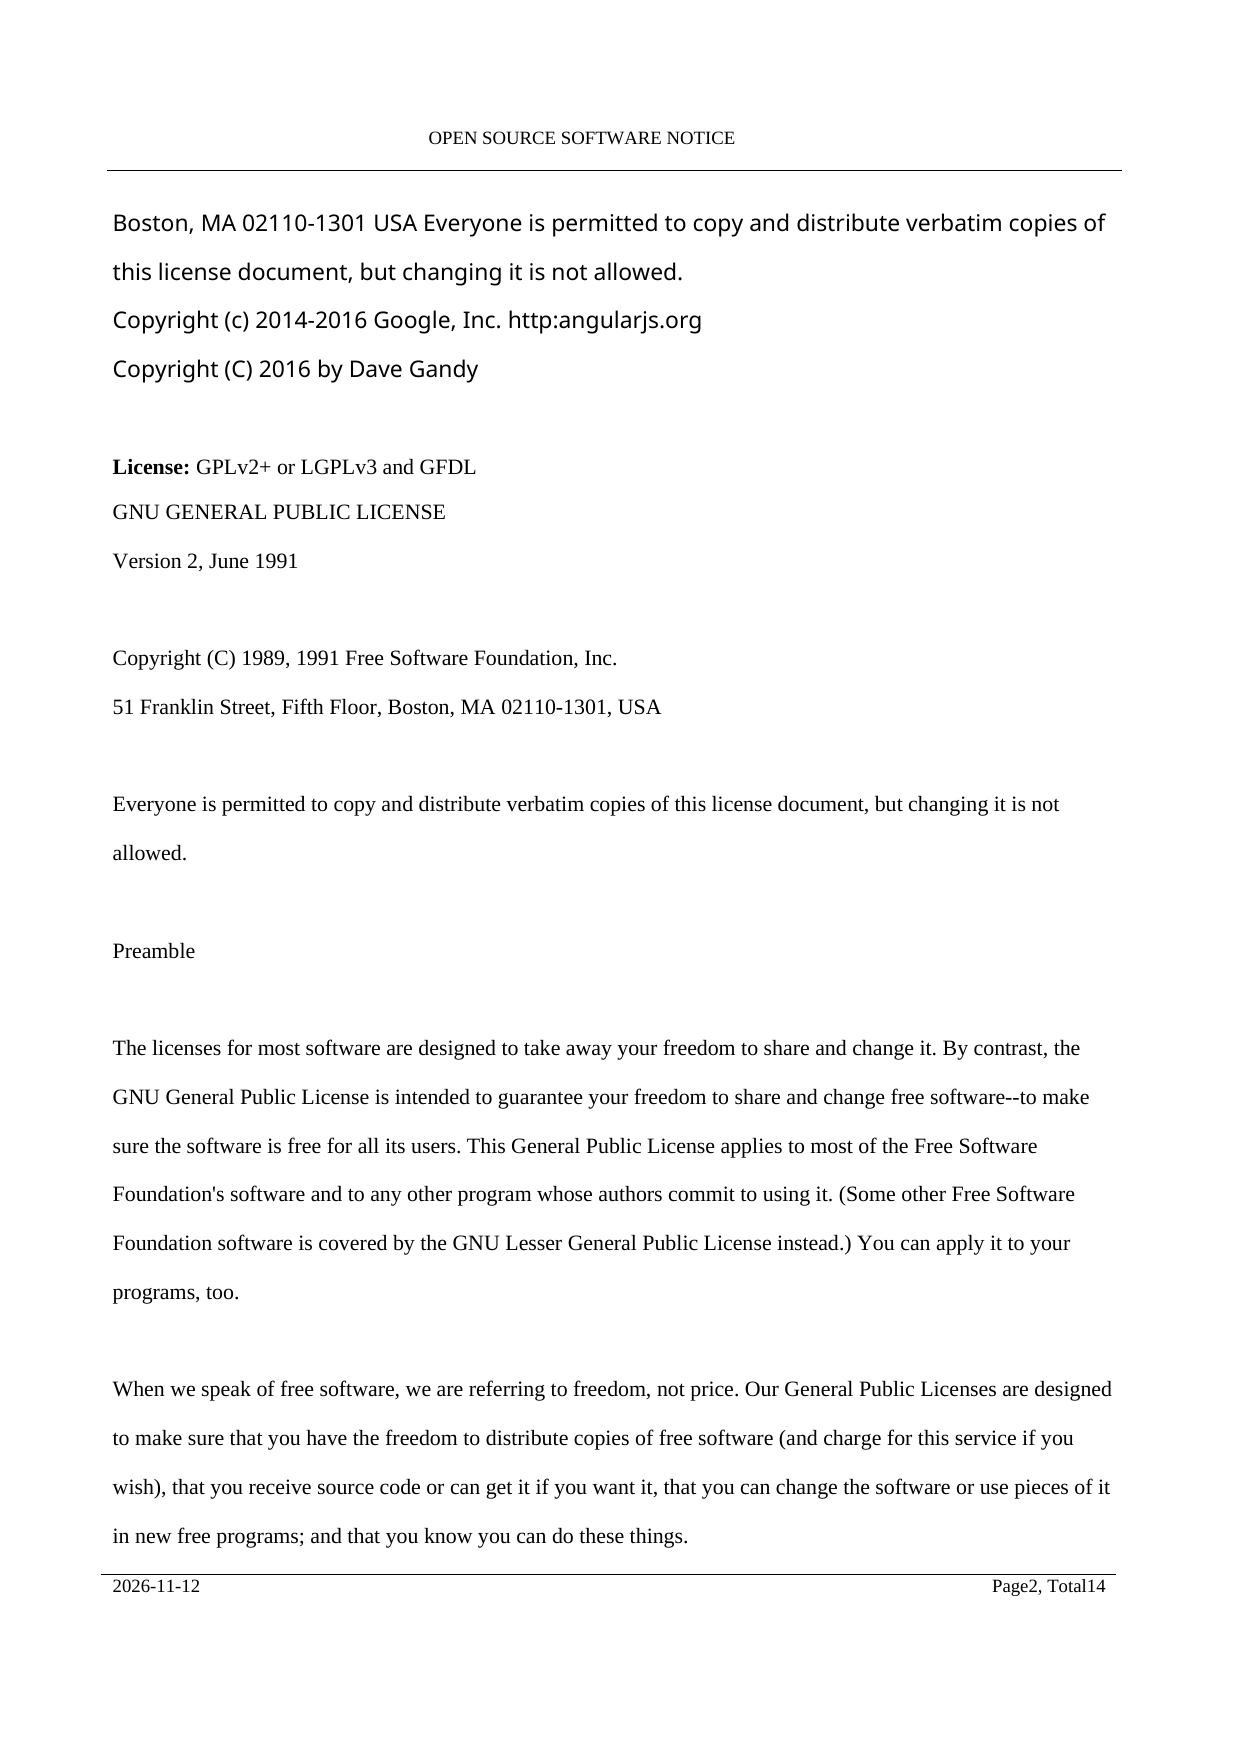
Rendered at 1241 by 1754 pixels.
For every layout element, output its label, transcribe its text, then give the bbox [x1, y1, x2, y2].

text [112, 206, 1128, 434]
text License: GPLv2+ or LGPLv3 and GFDL [112, 450, 1128, 483]
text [112, 495, 1128, 1551]
